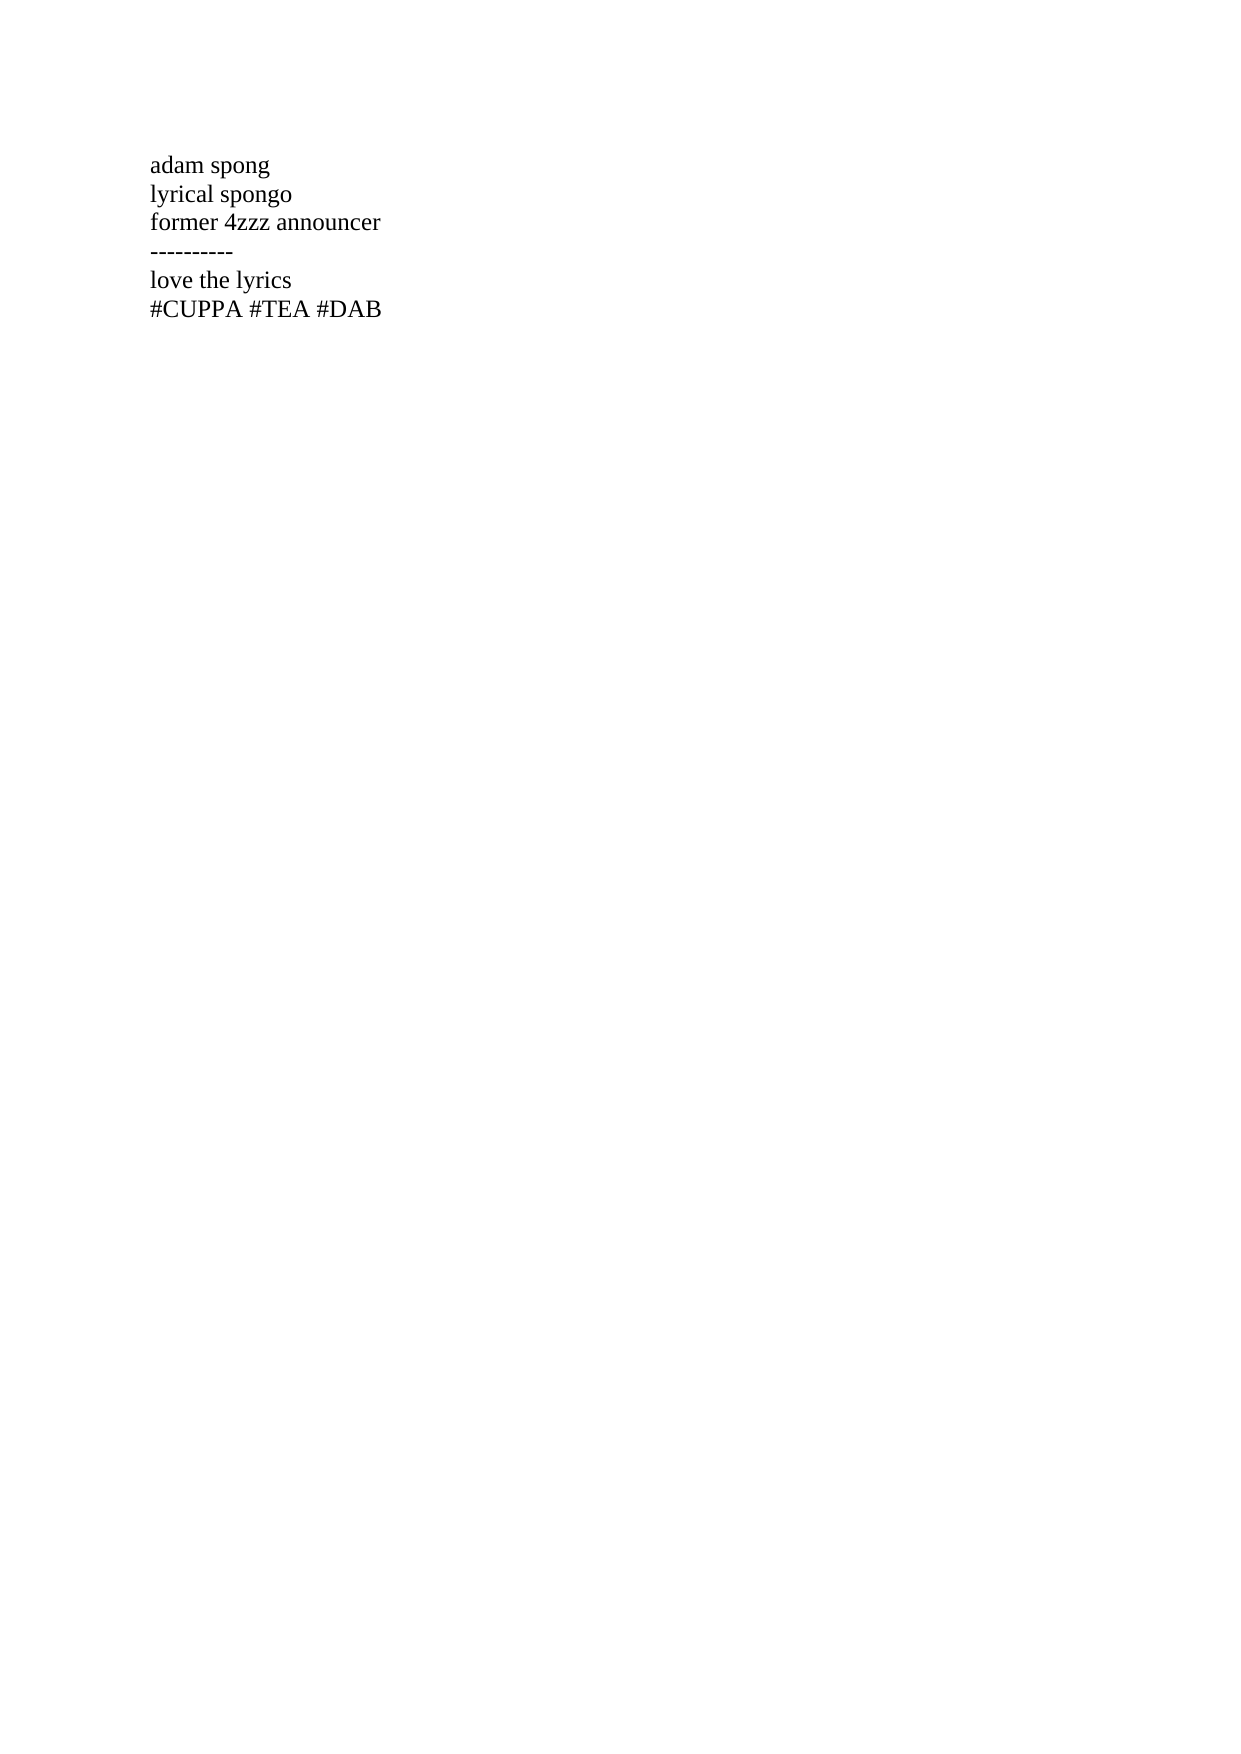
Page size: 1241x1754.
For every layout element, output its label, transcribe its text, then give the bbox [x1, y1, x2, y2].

text adam spong [150, 150, 1090, 179]
text former 4zzz announcer ---------- love the lyrics [150, 207, 1090, 294]
text lyrical spongo [150, 179, 1090, 207]
text #CUPPA #TEA #DAB [150, 294, 1090, 322]
